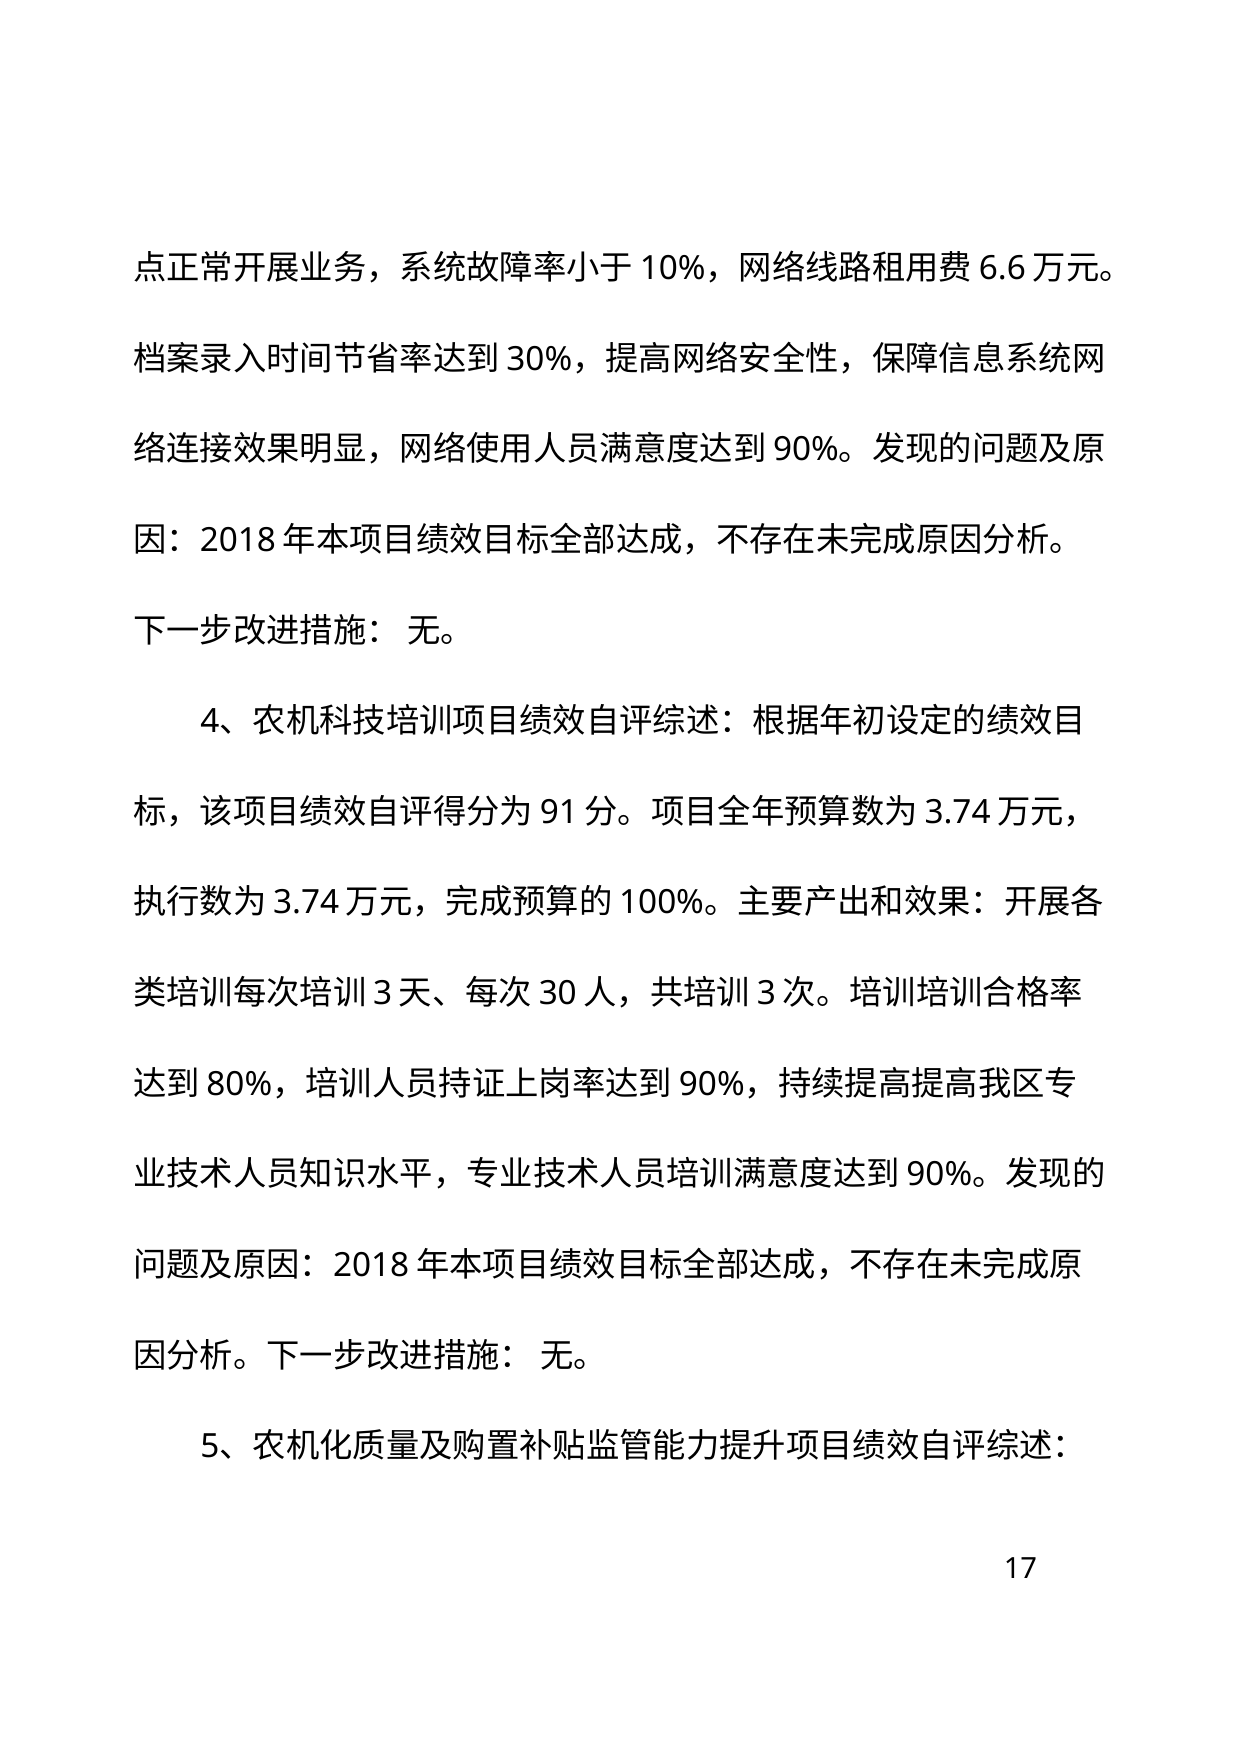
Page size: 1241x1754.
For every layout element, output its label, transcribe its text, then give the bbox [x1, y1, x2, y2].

text 4、农机科技培训项目绩效自评综述：根据年初设定的绩效目标，该项目绩效自评得分为91分。项目全年预算数为3.74万元，执行数为3.74万元，完成预算的100%。主要产出和效果：开展各类培训每次培训3天、每次30人，共培训3次。培训培训合格率达到80%，培训人员持证上岗率达到90%，持续提高提高我区专业技术人员知识水平，专业技术人员培训满意度达到90%。发现的问题及原因：2018年本项目绩效目标全部达成，不存在未完成原因分析。下一步改进措施： 无。 [133, 673, 1107, 1398]
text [133, 1398, 1107, 1489]
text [133, 220, 1107, 673]
